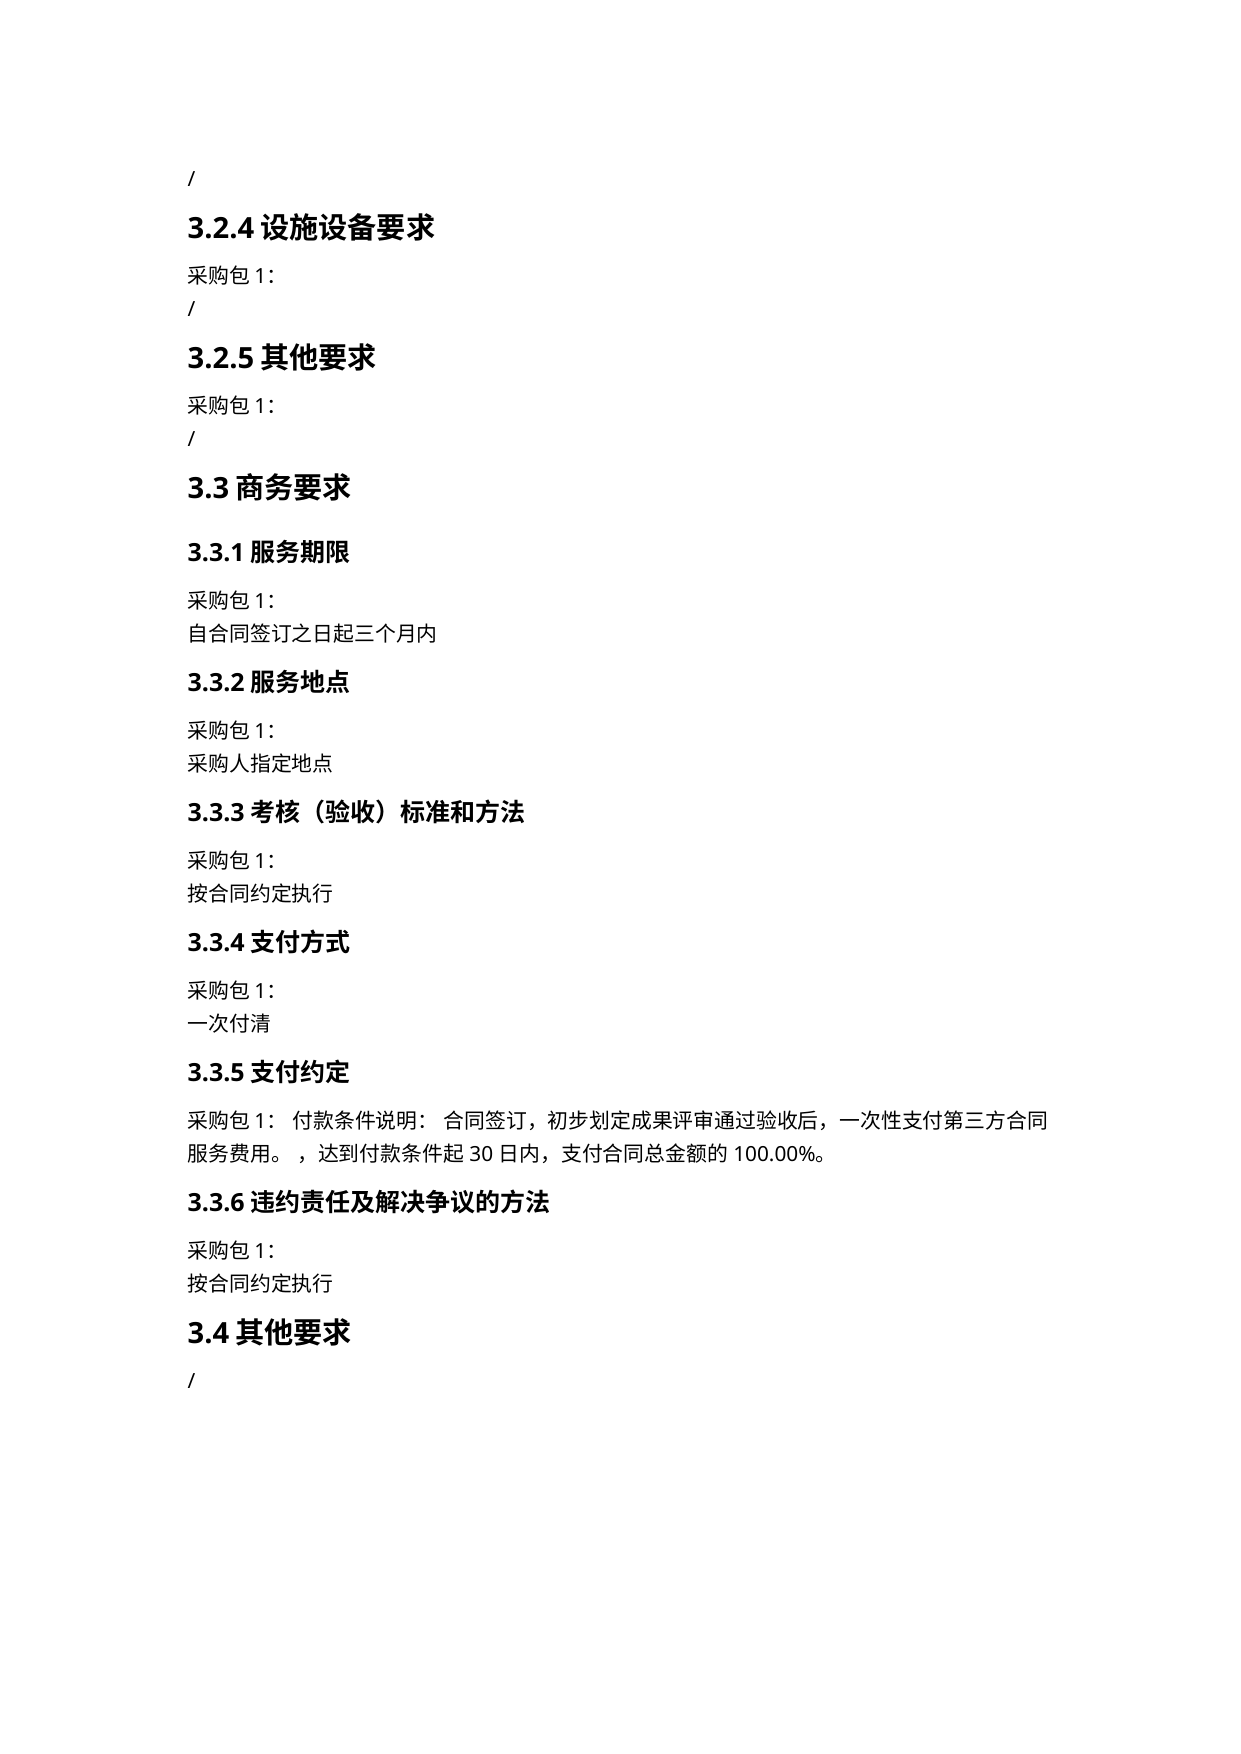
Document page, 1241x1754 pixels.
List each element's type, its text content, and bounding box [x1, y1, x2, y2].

text 采购包1： 付款条件说明： 合同签订，初步划定成果评审通过验收后，一次性支付第三方合同服务费用。 ，达到付款条件起 30 日内，支付合同总金额的 100.00%。 [187, 1104, 1053, 1169]
text 采购人指定地点 [187, 747, 1053, 779]
text 3.3.4支付方式 [187, 909, 1053, 974]
text / [187, 1364, 1053, 1397]
text 采购包1： [187, 974, 1053, 1007]
text 采购包1： [187, 389, 1053, 422]
text 3.2.4设施设备要求 [187, 194, 1053, 259]
text 采购包1： [187, 1234, 1053, 1267]
text / [187, 162, 1053, 194]
text 3.3.1服务期限 [187, 519, 1053, 584]
text 3.3商务要求 [187, 454, 1053, 519]
text 一次付清 [187, 1007, 1053, 1039]
text 采购包1： [187, 584, 1053, 617]
text 3.2.5其他要求 [187, 324, 1053, 389]
text 按合同约定执行 [187, 877, 1053, 909]
text 自合同签订之日起三个月内 [187, 617, 1053, 649]
text 采购包1： [187, 259, 1053, 292]
text 3.3.3考核（验收）标准和方法 [187, 779, 1053, 844]
text 采购包1： [187, 844, 1053, 877]
text 按合同约定执行 [187, 1267, 1053, 1299]
text 3.3.2服务地点 [187, 649, 1053, 714]
text 3.3.6违约责任及解决争议的方法 [187, 1169, 1053, 1234]
text / [187, 422, 1053, 454]
text 3.3.5支付约定 [187, 1039, 1053, 1104]
text / [187, 292, 1053, 324]
text 3.4其他要求 [187, 1299, 1053, 1364]
text 采购包1： [187, 714, 1053, 747]
